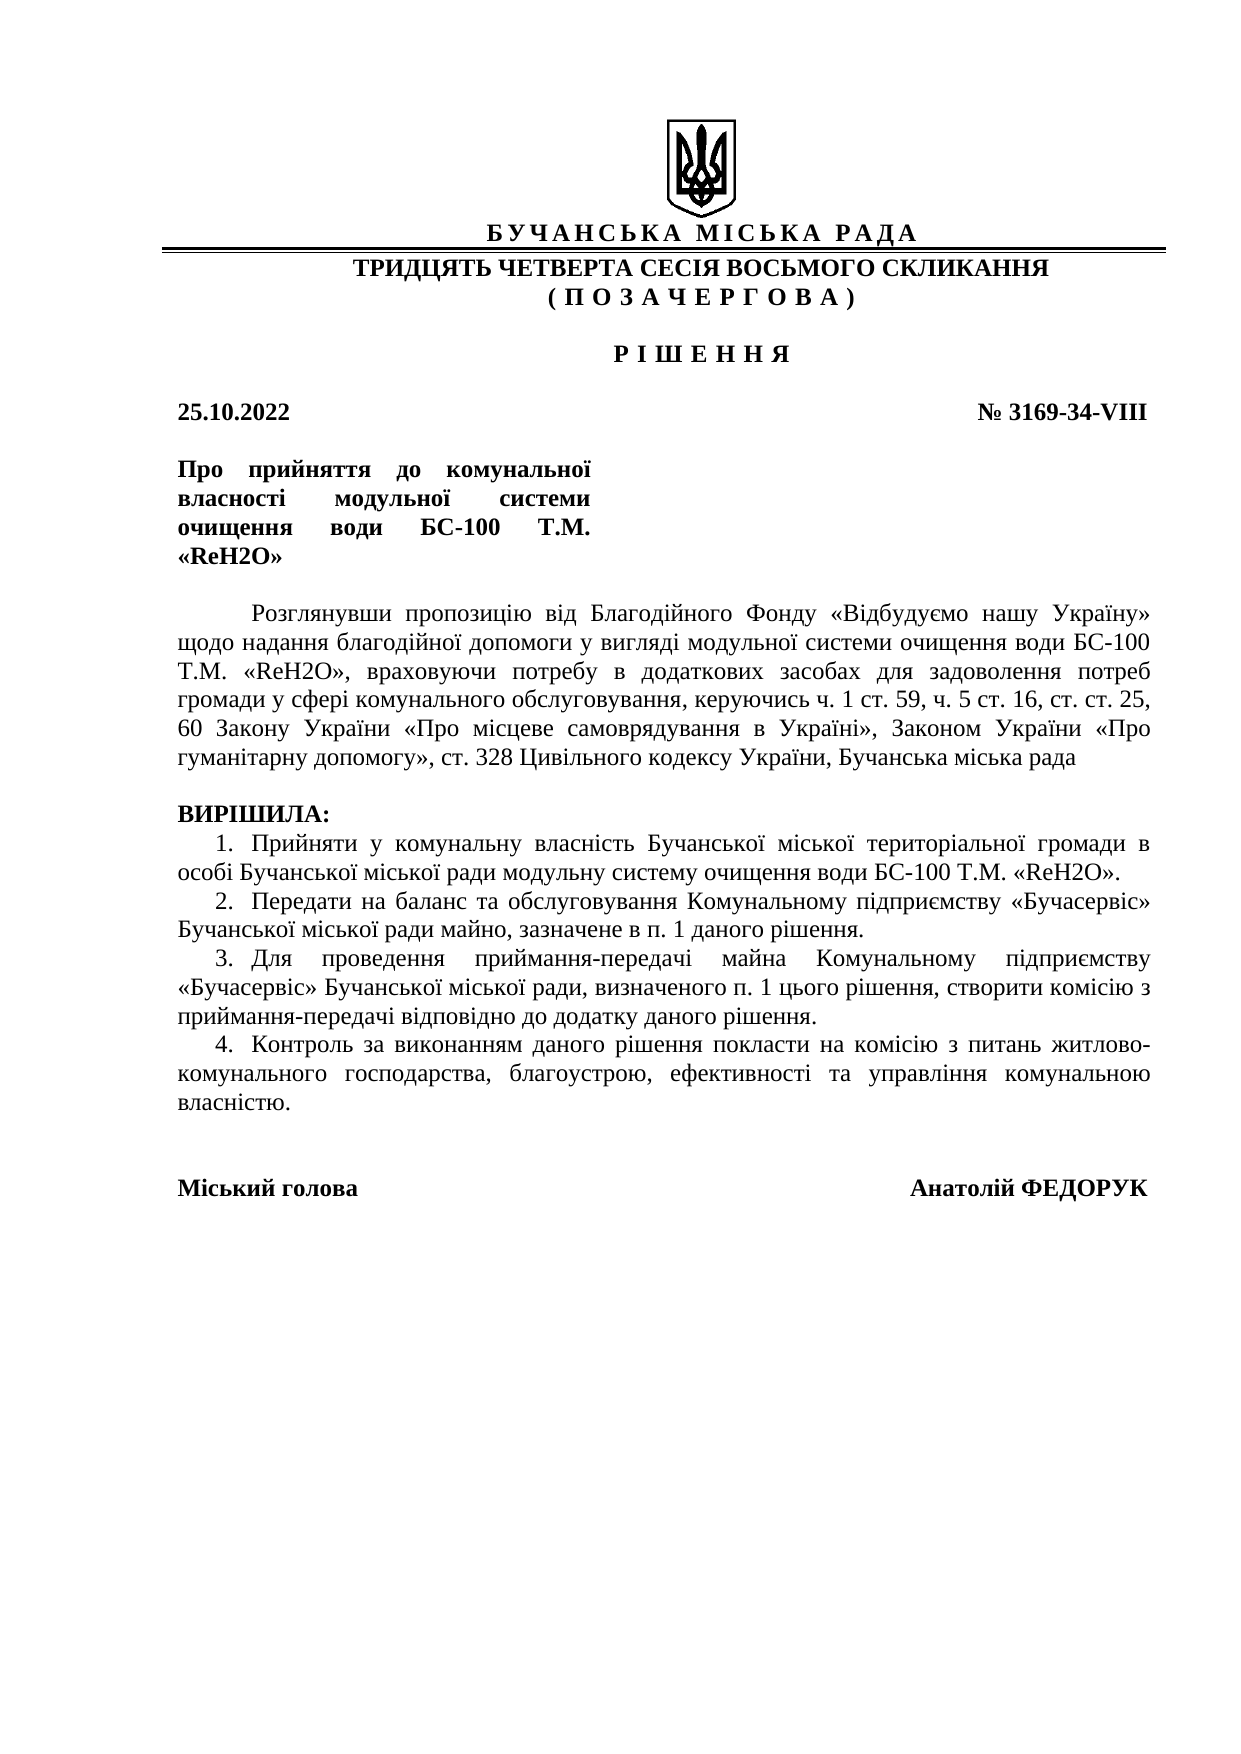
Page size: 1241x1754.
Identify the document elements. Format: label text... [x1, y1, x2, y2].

list Прийняти у комунальну власність Бучанської міської територіальної громади в особі Бучанської міської ради модульну систему очищення води БС-100 Т.М. «ReH2О». [177, 828, 1152, 886]
list Для проведення приймання-передачі майна Комунальному підприємству «Бучасервіс» Бучанської міської ради, визначеного п. 1 цього рішення, створити комісію з приймання-передачі відповідно до додатку даного рішення. [177, 943, 1152, 1029]
picture [665, 118, 738, 219]
text Про прийняття до комунальної власності модульної системи очищення води БС-100 Т.М. «ReH2О» [177, 454, 591, 569]
text Розглянувши пропозицію від Благодійного Фонду «Відбудуємо нашу Україну» щодо надання благодійної допомоги у вигляді модульної системи очищення води БС-100 Т.М. «ReH2О», враховуючи потребу в додаткових засобах для задоволення потреб громади у сфері комунального обслуговування, керуючись ч. 1 ст. 59, ч. 5 ст. 16, ст. ст. 25, 60 Закону України «Про місцеве самоврядування в Україні», Законом України «Про гуманітарну допомогу», ст. 328 Цивільного кодексу України, Бучанська міська рада [177, 598, 1152, 771]
list Передати на баланс та обслуговування Комунальному підприємству «Бучасервіс» Бучанської міської ради майно, зазначене в п. 1 даного рішення. [177, 886, 1152, 943]
text РІШЕННЯ [177, 339, 1152, 368]
table_header ТРИДЦЯТЬ ЧЕТВЕРТА СЕСІЯ ВОСЬМОГО СКЛИКАННЯ [162, 253, 1166, 282]
text (ПОЗАЧЕРГОВА) [177, 282, 1152, 311]
text Міський голова Анатолій ФЕДОРУК [177, 1173, 1152, 1202]
text ВИРІШИЛА: [177, 799, 1152, 828]
text БУЧАНСЬКА МІСЬКА РАДА [177, 218, 1152, 247]
list Контроль за виконанням даного рішення покласти на комісію з питань житлово-комунального господарства, благоустрою, ефективності та управління комунальною власністю. [177, 1029, 1152, 1116]
text 25.10.2022 № 3169-34-VIIІ [177, 397, 1152, 426]
